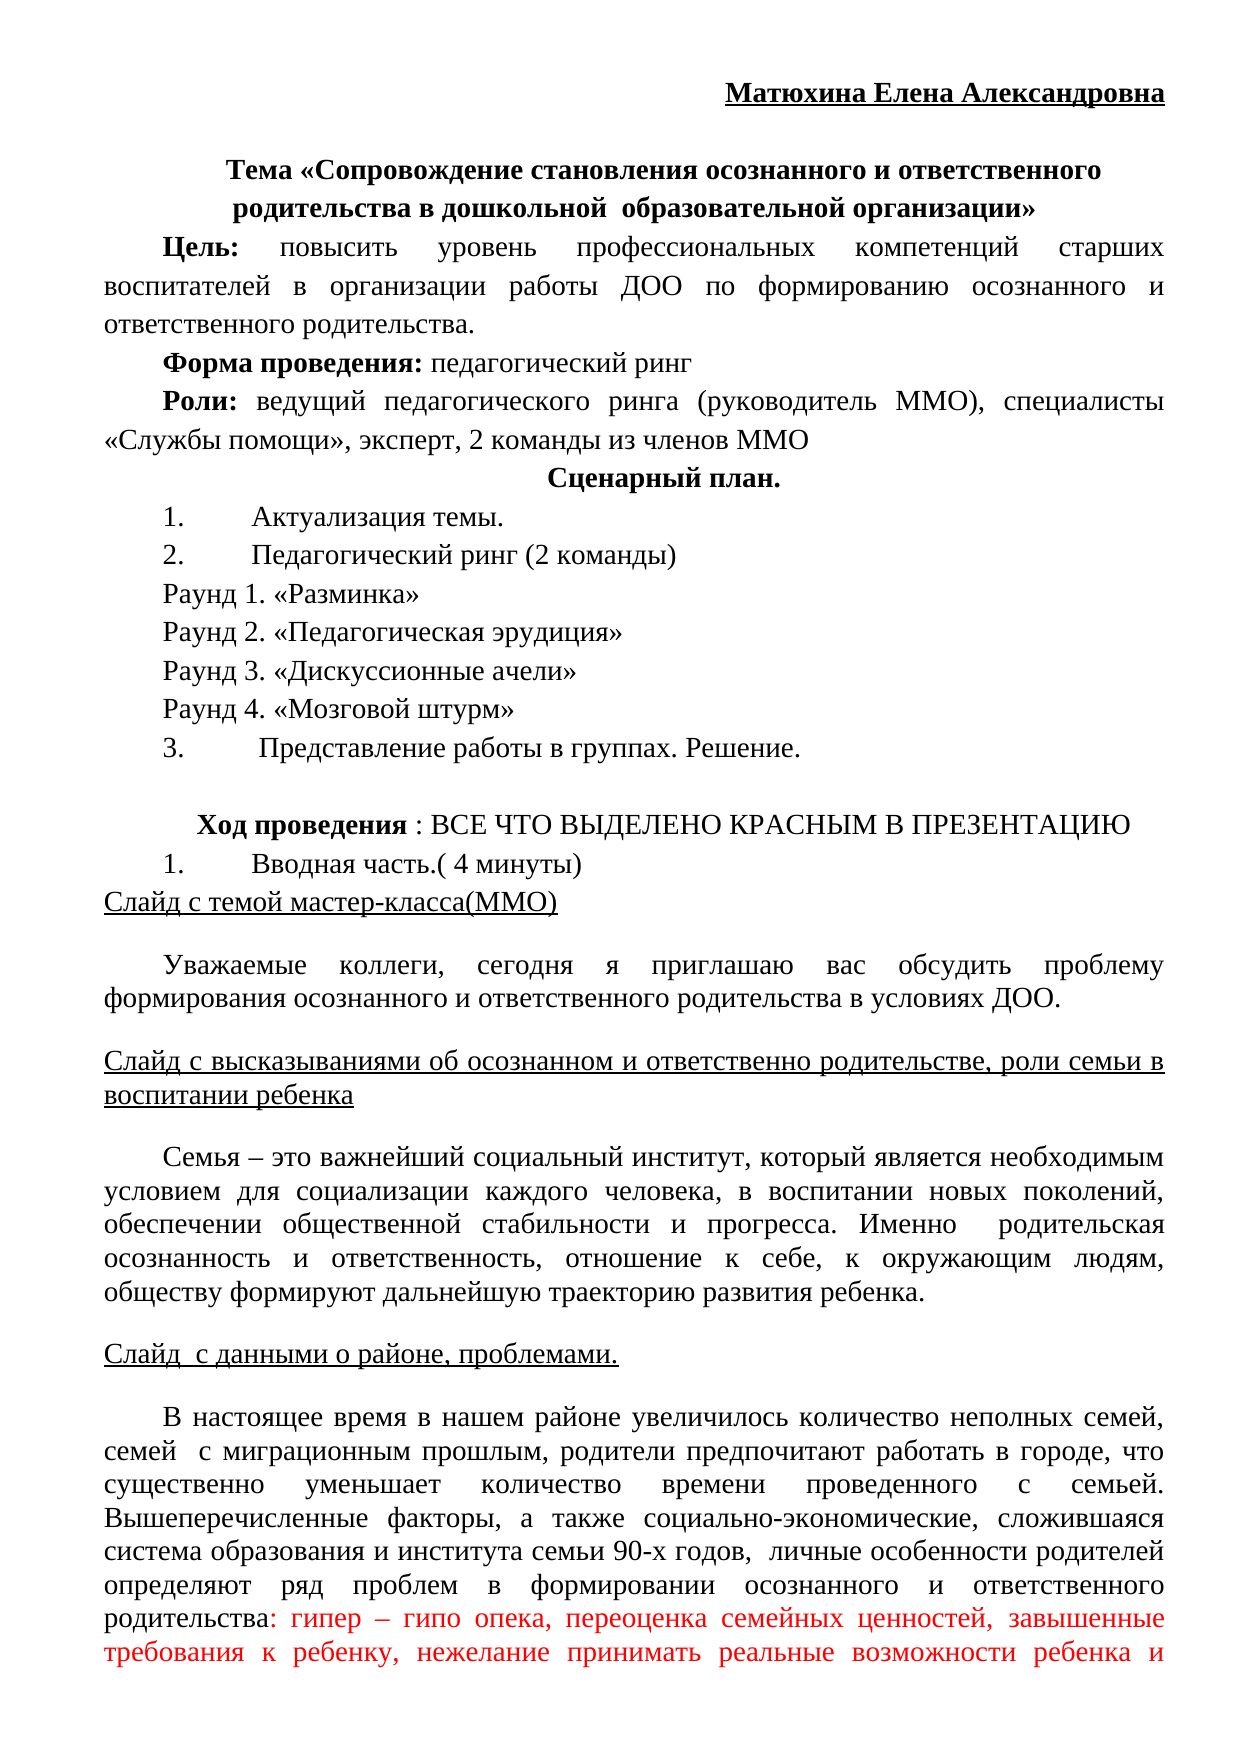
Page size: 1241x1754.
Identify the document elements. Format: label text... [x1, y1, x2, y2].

list Раунд 3. «Дискуссионные ачели» [103, 653, 1165, 687]
list Актуализация темы. [103, 499, 1165, 532]
text Цель: повысить уровень профессиональных компетенций старших воспитателей в организации работы ДОО по формированию осознанного и ответственного родительства. [103, 229, 1165, 340]
text Роли: ведущий педагогического ринга (руководитель ММО), специалисты «Службы помощи», эксперт, 2 команды из членов ММО [103, 383, 1165, 455]
list Вводная часть.( 4 минуты) [103, 846, 1165, 879]
list Слайд с темой мастер-класса(ММО) [103, 884, 1165, 918]
list Слайд с высказываниями об осознанном и ответственно родительстве, роли семьи в воспитании ребенка [103, 1073, 1165, 1110]
list Слайд с данными о районе, проблемами. [103, 1336, 1165, 1370]
text Сценарный план. [103, 460, 1165, 494]
text Семья – это важнейший социальный институт, который является необходимым условием для социализации каждого человека, в воспитании новых поколений, обеспечении общественной стабильности и прогресса. Именно родительская осознанность и ответственность, отношение к себе, к окружающим людям, обществу формируют дальнейшую траекторию развития ребенка. [103, 1139, 1165, 1307]
list Слайд с высказываниями об осознанном и ответственно родительстве, роли семьи в воспитании ребенка [103, 1043, 1165, 1072]
list Раунд 1. «Разминка» [103, 576, 1165, 609]
list Педагогический ринг (2 команды) [103, 537, 1165, 571]
text Тема «Сопровождение становления осознанного и ответственного родительства в дошкольной образовательной организации» [103, 152, 1165, 224]
text Уважаемые коллеги, сегодня я приглашаю вас обсудить проблему формирования осознанного и ответственного родительства в условиях ДОО. [103, 947, 1165, 1014]
text Форма проведения: педагогический ринг [103, 345, 1165, 378]
list Раунд 4. «Мозговой штурм» [103, 692, 1165, 725]
list Представление работы в группах. Решение. [103, 730, 1165, 764]
list Раунд 2. «Педагогическая эрудиция» [103, 614, 1165, 648]
text Матюхина Елена Александровна [103, 75, 1165, 108]
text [103, 1399, 1165, 1667]
text Ход проведения : ВСЕ ЧТО ВЫДЕЛЕНО КРАСНЫМ В ПРЕЗЕНТАЦИЮ [103, 807, 1165, 841]
